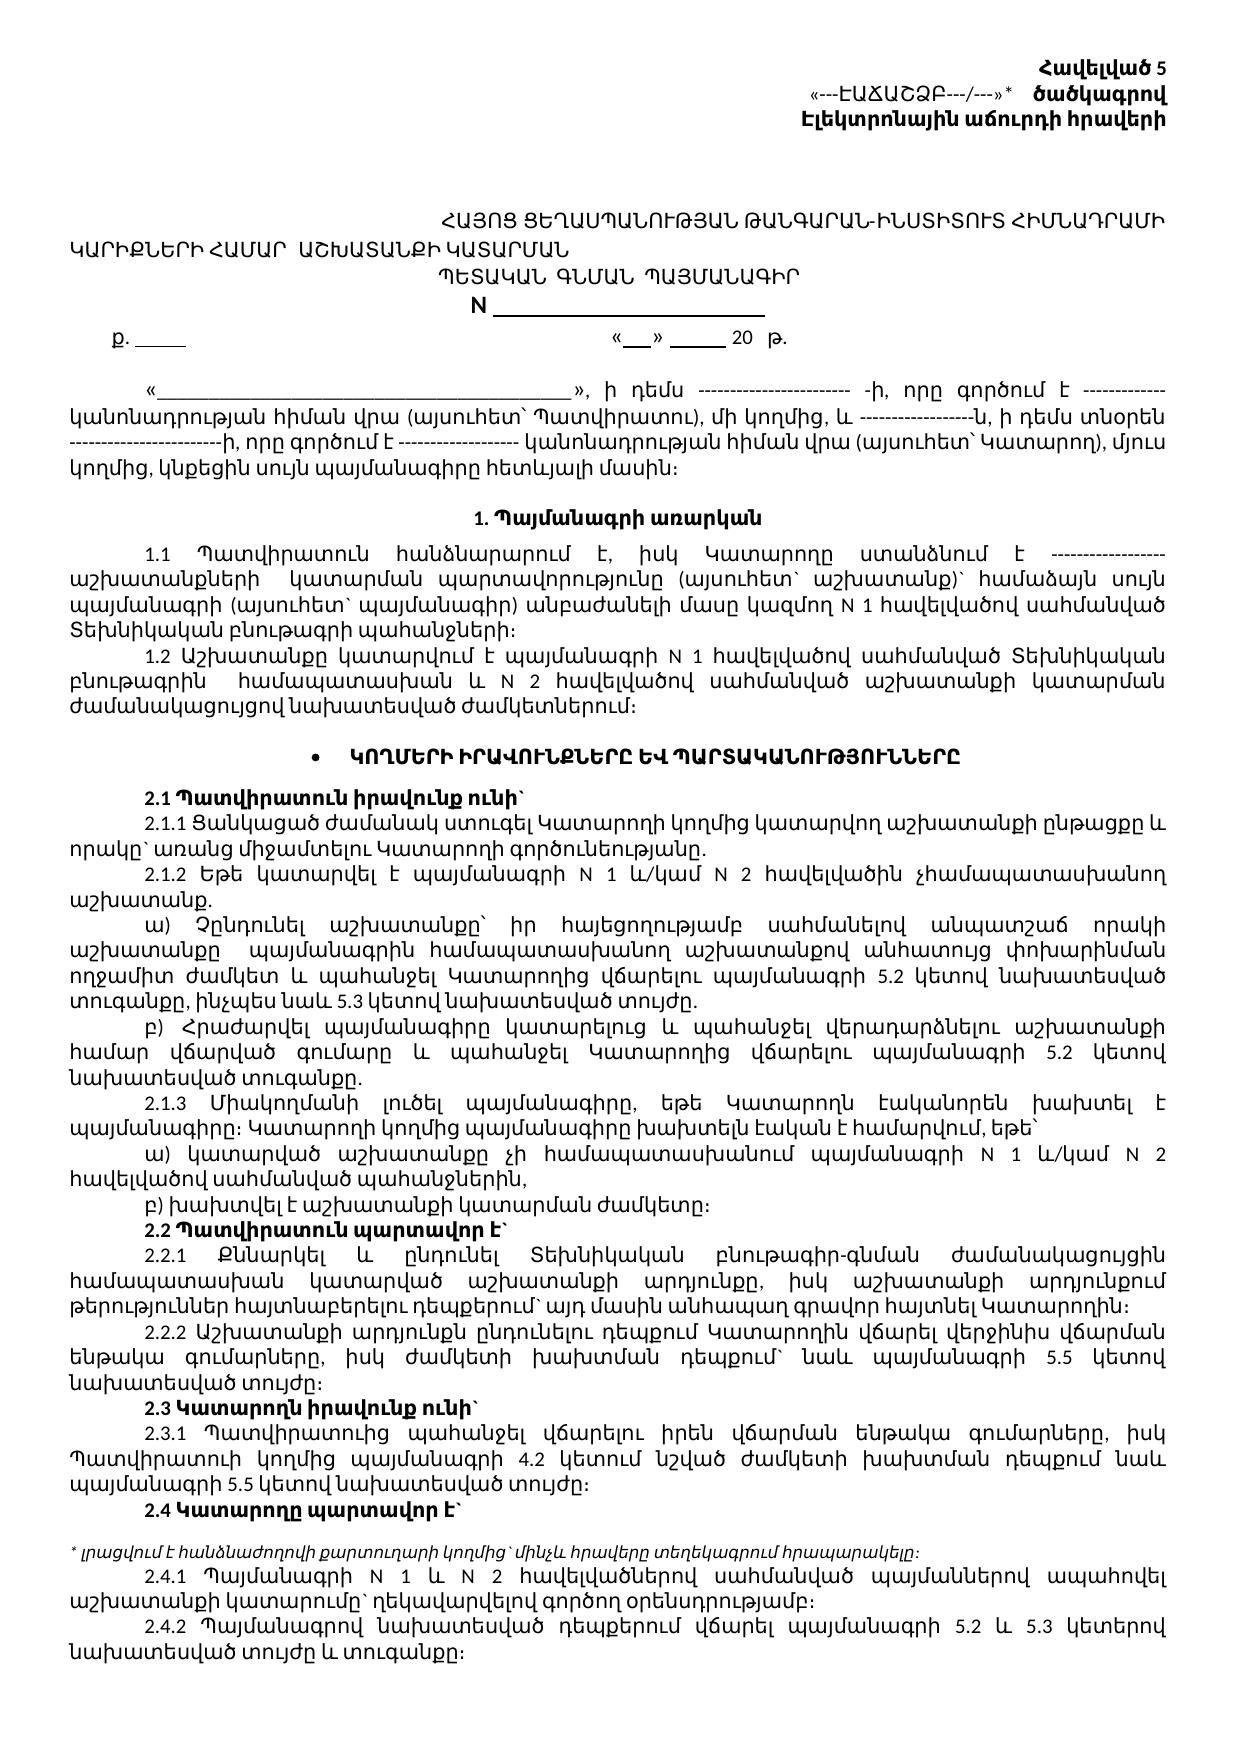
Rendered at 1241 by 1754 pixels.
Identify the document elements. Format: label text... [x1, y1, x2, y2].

text «---ԷԱՃԱՇՁԲ---/---»* ծածկագրով [69, 81, 1167, 106]
text 2.2 Պատվիրատուն պարտավոր է` [69, 1217, 1167, 1243]
text 2.1.1 Ցանկացած ժամանակ ստուգել Կատարողի կողմից կատարվող աշխատանքի ընթացքը և որակը` առանց միջամտելու Կատարողի գործունեությանը. [69, 811, 1167, 861]
text «________________________________________», ի դեմս ------------------------ -ի, որը գործում է ------------- կանոնադրության հիման վրա (այսուհետ՝ Պատվիրատու), մի կողմից, և ------------------ն, ի դեմս տնօրեն ------------------------ի, որը գործում է ------------------- կանոնադրության հիման վրա (այսուհետ՝ Կատարող), մյուս կողմից, կնքեցին սույն պայմանագիրը հետևյալի մասին։ [69, 373, 1167, 480]
text * լրացվում է հանձնաժողովի քարտուղարի կողմից` մինչև հրավերը տեղեկագրում հրապարակելը: [69, 1543, 1167, 1563]
text 2.1.2 Եթե կատարվել է պայմանագրի N 1 և/կամ N 2 հավելվածին չհամապատասխանող աշխատանք. [69, 861, 1167, 912]
text ա) կատարված աշխատանքը չի համապատասխանում պայմանագրի N 1 և/կամ N 2 հավելվածով սահմանված պահանջներին, [69, 1141, 1167, 1192]
text ա) Չընդունել աշխատանքը՝ իր հայեցողությամբ սահմանելով անպատշաճ որակի աշխատանքը պայմանագրին համապատասխանող աշխատանքով անհատույց փոխարինման ողջամիտ ժամկետ և պահանջել Կատարողից վճարելու պայմանագրի 5.2 կետով նախատեսված տուգանքը, ինչպես նաև 5.3 կետով նախատեսված տույժը. [69, 912, 1167, 1014]
text 2.2.1 Քննարկել և ընդունել Տեխնիկական բնութագիր-գնման ժամանակացույցին համապատասխան կատարված աշխատանքի արդյունքը, իսկ աշխատանքի արդյունքում թերություններ հայտնաբերելու դեպքերում` այդ մասին անհապաղ գրավոր հայտնել Կատարողին։ [69, 1243, 1167, 1319]
text 1. Պայմանագրի առարկան [69, 506, 1167, 531]
text բ) Հրաժարվել պայմանագիրը կատարելուց և պահանջել վերադարձնելու աշխատանքի համար վճարված գումարը և պահանջել Կատարողից վճարելու պայմանագրի 5.2 կետով նախատեսված տուգանքը. [69, 1014, 1167, 1090]
text 2.3 Կատարողն իրավունք ունի` [69, 1395, 1167, 1421]
text 2.1.3 Միակողմանի լուծել պայմանագիրը, եթե Կատարողն էականորեն խախտել է պայմանագիրը։ Կատարողի կողմից պայմանագիրը խախտելն էական է համարվում, եթե՝ [69, 1090, 1167, 1141]
list ԿՈՂՄԵՐԻ ԻՐԱՎՈՒՆՔՆԵՐԸ ԵՎ ՊԱՐՏԱԿԱՆՈՒԹՅՈՒՆՆԵՐԸ [107, 744, 1167, 770]
text ՀԱՅՈՑ ՑԵՂԱՍՊԱՆՈՒԹՅԱՆ ԹԱՆԳԱՐԱՆ-ԻՆՍՏԻՏՈՒՏ ՀԻՄՆԱԴՐԱՄԻ ԿԱՐԻՔՆԵՐԻ ՀԱՄԱՐ ԱՇԽԱՏԱՆՔԻ ԿԱՏԱՐՄԱՆ [69, 208, 1167, 264]
text 2.4 Կատարողը պարտավոր է` [69, 1497, 1167, 1522]
text 2.1 Պատվիրատուն իրավունք ունի` [69, 785, 1167, 811]
text 1.2 Աշխատանքը կատարվում է պայմանագրի N 1 հավելվածով սահմանված Տեխնիկական բնութագրին համապատասխան և N 2 հավելվածով սահմանված աշխատանքի կատարման ժամանակացույցով նախատեսված ժամկետներում։ [69, 643, 1167, 719]
text 2.2.2 Աշխատանքի արդյունքն ընդունելու դեպքում Կատարողին վճարել վերջինիս վճարման ենթակա գումարները, իսկ ժամկետի խախտման դեպքում` նաև պայմանագրի 5.5 կետով նախատեսված տույժը։ [69, 1319, 1167, 1395]
text Հավելված 5 [69, 56, 1167, 81]
text ՊԵՏԱԿԱՆ ԳՆՄԱՆ ՊԱՅՄԱՆԱԳԻՐ [364, 264, 1167, 289]
text բ) խախտվել է աշխատանքի կատարման ժամկետը։ [69, 1192, 1167, 1217]
text 1.1 Պատվիրատուն հանձնարարում է, իսկ Կատարողը ստանձնում է ------------------ աշխատանքների կատարման պարտավորությունը (այսուհետ` աշխատանք)` համաձայն սույն պայմանագրի (այսուհետ` պայմանագիր) անբաժանելի մասը կազմող N 1 հավելվածով սահմանված Տեխնիկական բնութագրի պահանջների։ [69, 541, 1167, 643]
text Էլեկտրոնային աճուրդի հրավերի [69, 106, 1167, 132]
text N [54, 289, 1167, 320]
text 2.3.1 Պատվիրատուից պահանջել վճարելու իրեն վճարման ենթակա գումարները, իսկ Պատվիրատուի կողմից պայմանագրի 4.2 կետում նշված ժամկետի խախտման դեպքում նաև պայմանագրի 5.5 կետով նախատեսված տույժը։ [69, 1421, 1167, 1497]
text ք. « » 20 թ. [69, 320, 1167, 350]
text 2.4.2 Պայմանագրով նախատեսված դեպքերում վճարել պայմանագրի 5.2 և 5.3 կետերով նախատեսված տույժը և տուգանքը։ [69, 1614, 1167, 1664]
text 2.4.1 Պայմանագրի N 1 և N 2 հավելվածներով սահմանված պայմաններով ապահովել աշխատանքի կատարումը` ղեկավարվելով գործող օրենսդրությամբ։ [69, 1563, 1167, 1614]
